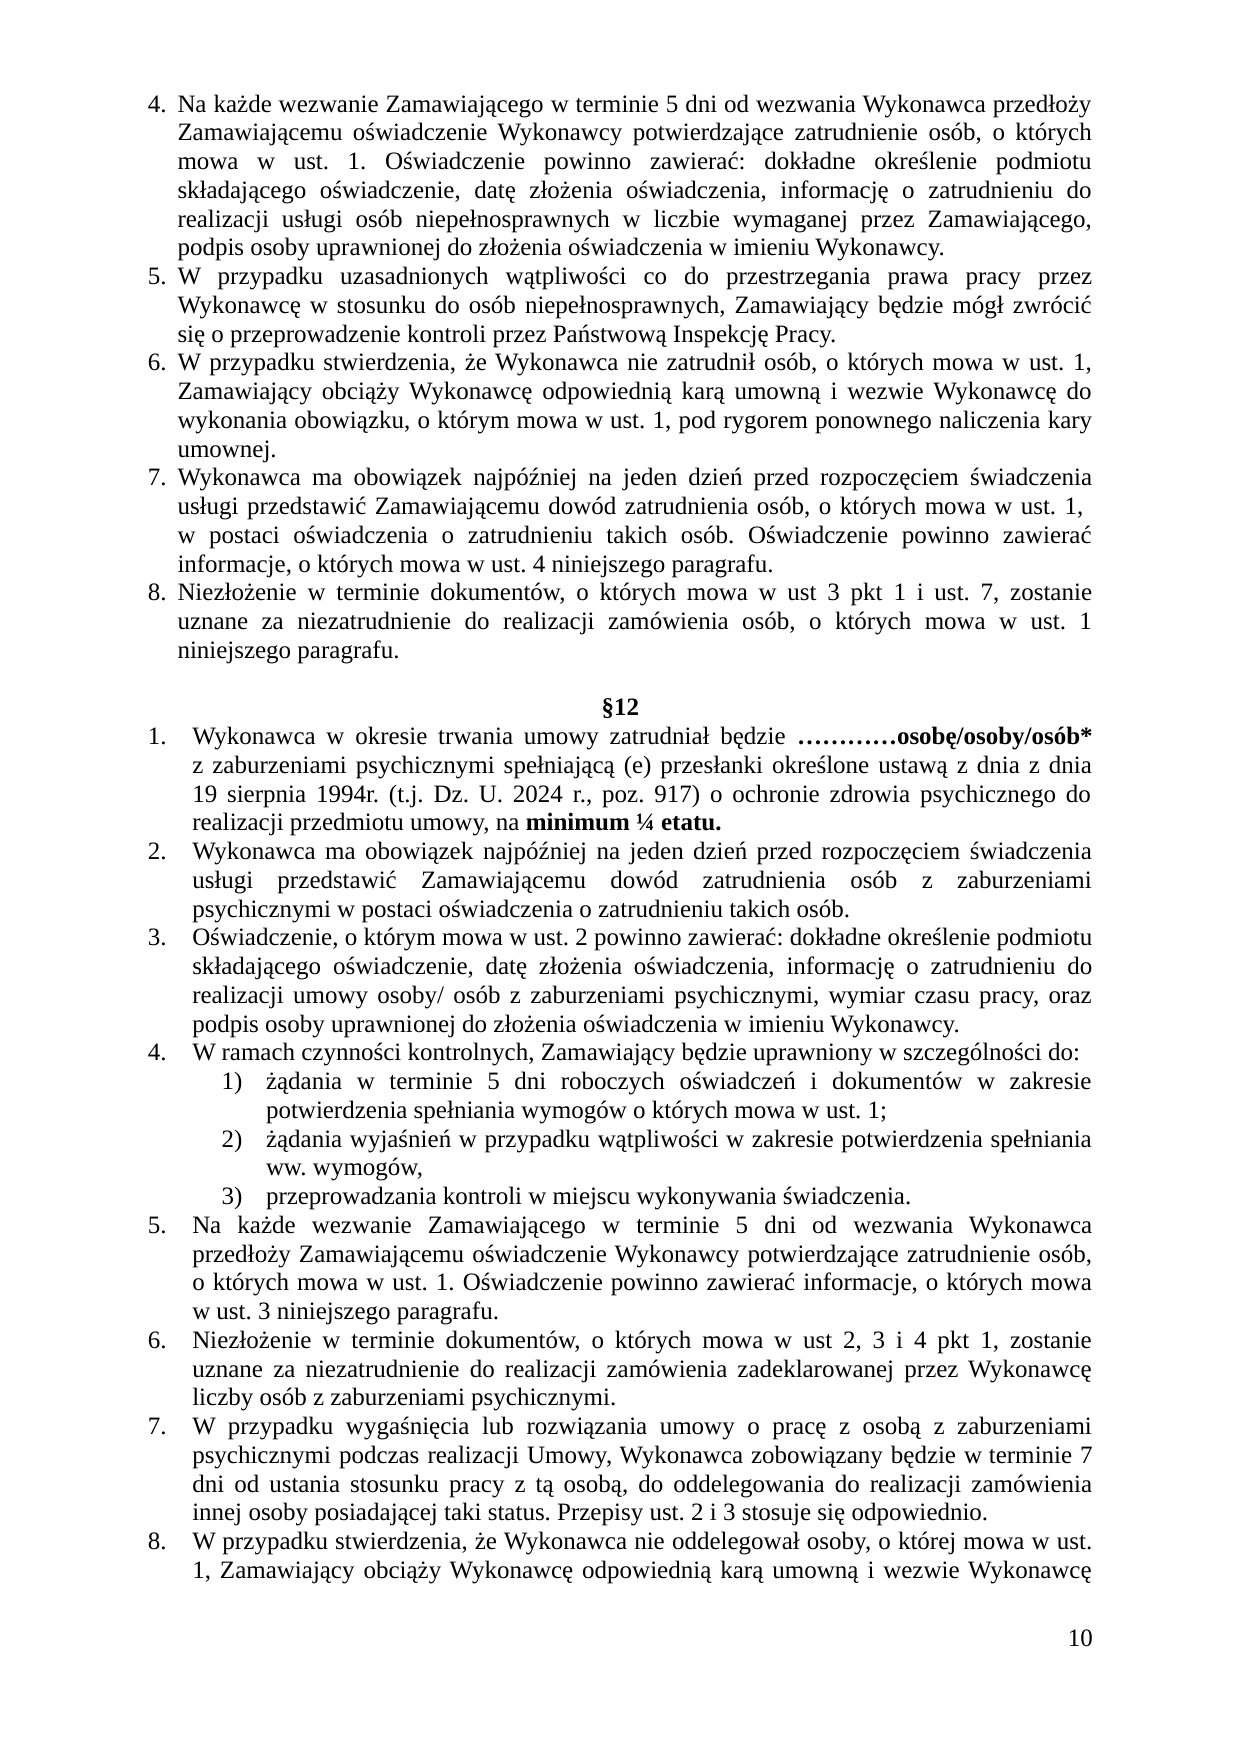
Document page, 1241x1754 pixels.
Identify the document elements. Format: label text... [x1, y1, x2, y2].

list żądania wyjaśnień w przypadku wątpliwości w zakresie potwierdzenia spełniania ww. wymogów, [221, 1124, 1093, 1181]
list Niezłożenie w terminie dokumentów, o których mowa w ust 3 pkt 1 i ust. 7, zostanie uznane za niezatrudnienie do realizacji zamówienia osób, o których mowa w ust. 1 niniejszego paragrafu. [148, 577, 1093, 664]
list W przypadku stwierdzenia, że Wykonawca nie zatrudnił osób, o których mowa w ust. 1, Zamawiający obciąży Wykonawcę odpowiednią karą umowną i wezwie Wykonawcę do wykonania obowiązku, o którym mowa w ust. 1, pod rygorem ponownego naliczenia kary umownej. [148, 347, 1093, 462]
text §12 [148, 692, 1093, 721]
list przeprowadzania kontroli w miejscu wykonywania świadczenia. [221, 1181, 1093, 1210]
list W przypadku uzasadnionych wątpliwości co do przestrzegania prawa pracy przez Wykonawcę w stosunku do osób niepełnosprawnych, Zamawiający będzie mógł zwrócić się o przeprowadzenie kontroli przez Państwową Inspekcję Pracy. [148, 261, 1093, 347]
list Oświadczenie, o którym mowa w ust. 2 powinno zawierać: dokładne określenie podmiotu składającego oświadczenie, datę złożenia oświadczenia, informację o zatrudnieniu do realizacji umowy osoby/ osób z zaburzeniami psychicznymi, wymiar czasu pracy, oraz podpis osoby uprawnionej do złożenia oświadczenia w imieniu Wykonawcy. [148, 922, 1093, 1037]
list W przypadku wygaśnięcia lub rozwiązania umowy o pracę z osobą z zaburzeniami psychicznymi podczas realizacji Umowy, Wykonawca zobowiązany będzie w terminie 7 dni od ustania stosunku pracy z tą osobą, do oddelegowania do realizacji zamówienia innej osoby posiadającej taki status. Przepisy ust. 2 i 3 stosuje się odpowiednio. [148, 1411, 1093, 1526]
list Wykonawca ma obowiązek najpóźniej na jeden dzień przed rozpoczęciem świadczenia usługi przedstawić Zamawiającemu dowód zatrudnienia osób, o których mowa w ust. 1, w postaci oświadczenia o zatrudnieniu takich osób. Oświadczenie powinno zawierać informacje, o których mowa w ust. 4 niniejszego paragrafu. [148, 462, 1093, 577]
list Na każde wezwanie Zamawiającego w terminie 5 dni od wezwania Wykonawca przedłoży Zamawiającemu oświadczenie Wykonawcy potwierdzające zatrudnienie osób, o których mowa w ust. 1. Oświadczenie powinno zawierać informacje, o których mowa w ust. 3 niniejszego paragrafu. [148, 1210, 1093, 1325]
list Wykonawca w okresie trwania umowy zatrudniał będzie …………osobę/osoby/osób* z zaburzeniami psychicznymi spełniającą (e) przesłanki określone ustawą z dnia z dnia 19 sierpnia 1994r. (t.j. Dz. U. 2024 r., poz. 917) o ochronie zdrowia psychicznego do realizacji przedmiotu umowy, na minimum ¼ etatu. [148, 721, 1093, 836]
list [148, 1526, 1093, 1584]
list Niezłożenie w terminie dokumentów, o których mowa w ust 2, 3 i 4 pkt 1, zostanie uznane za niezatrudnienie do realizacji zamówienia zadeklarowanej przez Wykonawcę liczby osób z zaburzeniami psychicznymi. [148, 1325, 1093, 1411]
list Na każde wezwanie Zamawiającego w terminie 5 dni od wezwania Wykonawca przedłoży Zamawiającemu oświadczenie Wykonawcy potwierdzające zatrudnienie osób, o których mowa w ust. 1. Oświadczenie powinno zawierać: dokładne określenie podmiotu składającego oświadczenie, datę złożenia oświadczenia, informację o zatrudnieniu do realizacji usługi osób niepełnosprawnych w liczbie wymaganej przez Zamawiającego, podpis osoby uprawnionej do złożenia oświadczenia w imieniu Wykonawcy. [148, 89, 1093, 261]
list żądania w terminie 5 dni roboczych oświadczeń i dokumentów w zakresie potwierdzenia spełniania wymogów o których mowa w ust. 1; [221, 1066, 1093, 1124]
list W ramach czynności kontrolnych, Zamawiający będzie uprawniony w szczególności do: [148, 1037, 1093, 1066]
list Wykonawca ma obowiązek najpóźniej na jeden dzień przed rozpoczęciem świadczenia usługi przedstawić Zamawiającemu dowód zatrudnienia osób z zaburzeniami psychicznymi w postaci oświadczenia o zatrudnieniu takich osób. [148, 836, 1093, 922]
